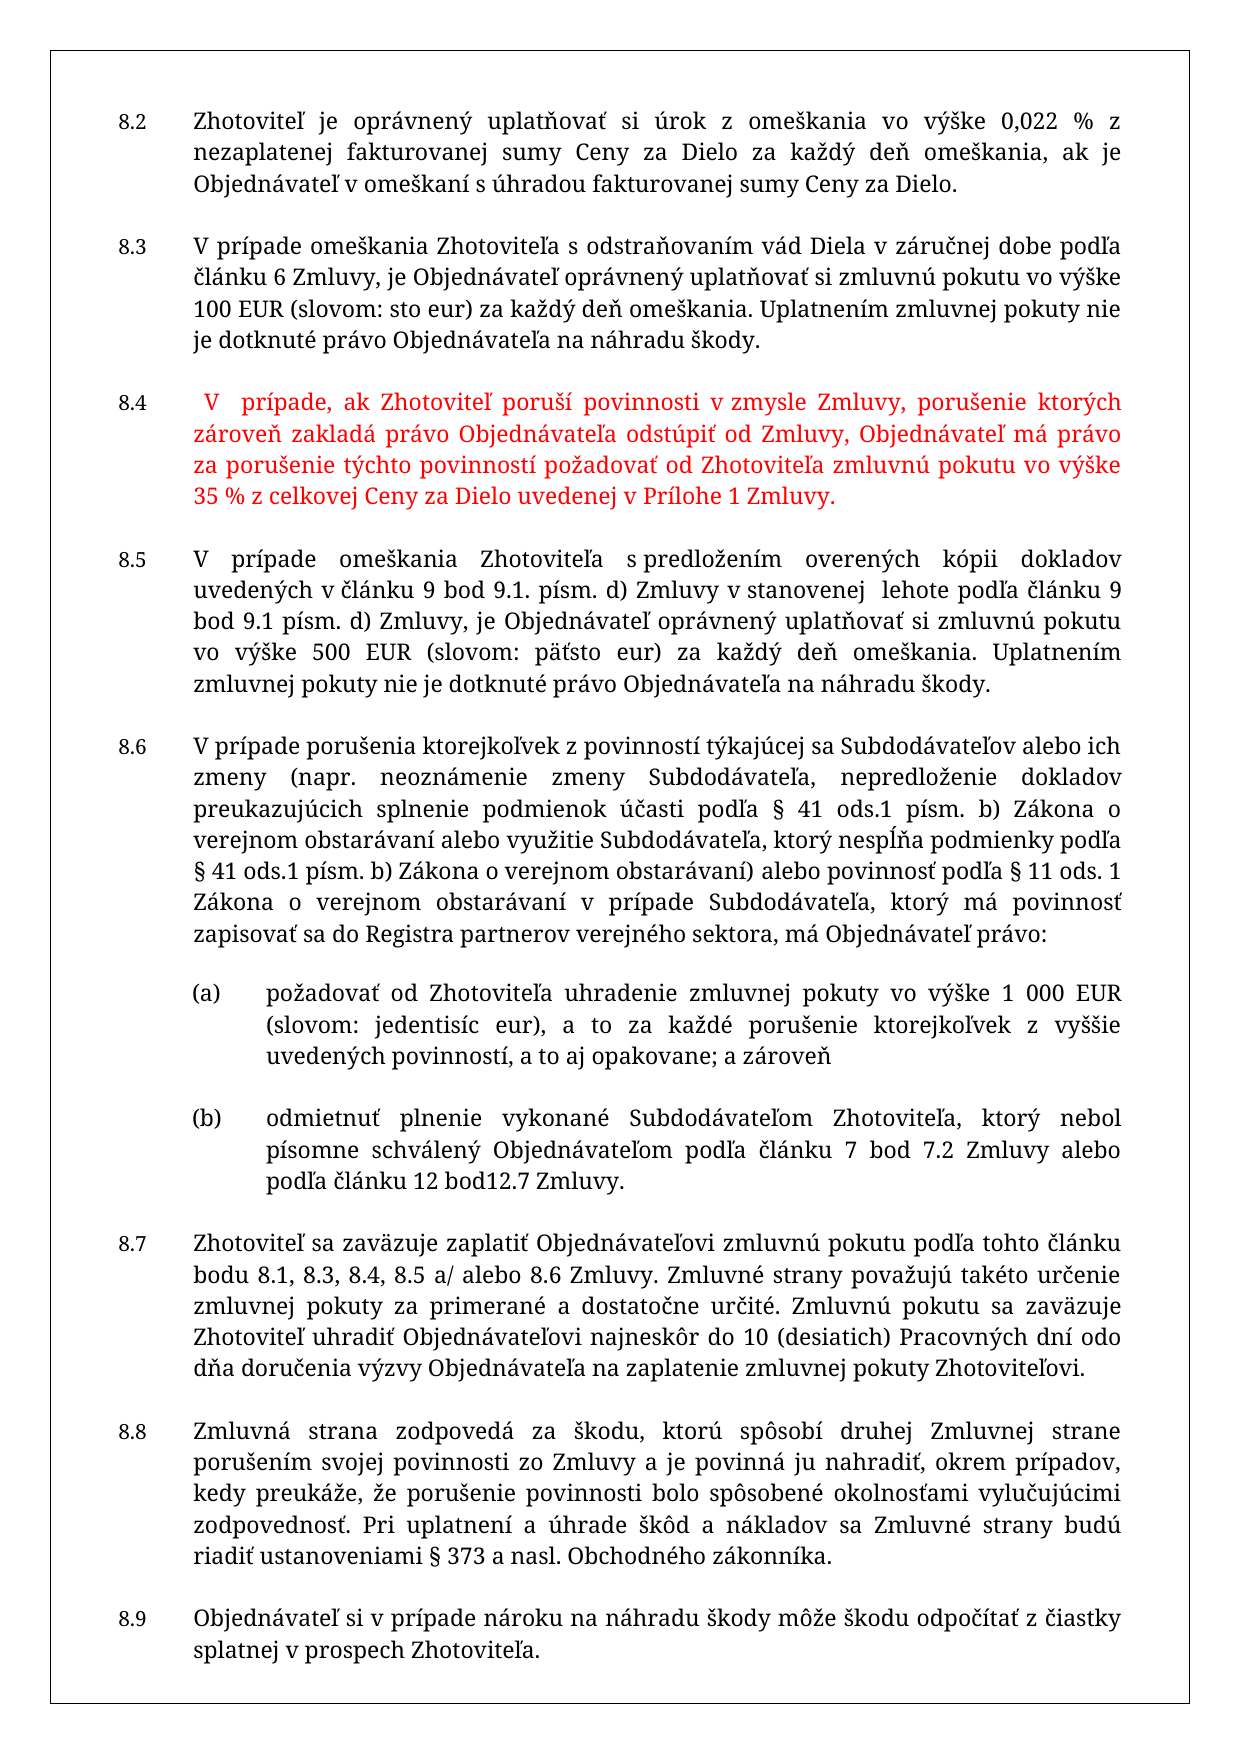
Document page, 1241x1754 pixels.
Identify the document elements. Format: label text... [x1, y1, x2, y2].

list V prípade omeškania Zhotoviteľa s predložením overených kópii dokladov uvedených v článku 9 bod 9.1. písm. d) Zmluvy v stanovenej lehote podľa článku 9 bod 9.1 písm. d) Zmluvy, je Objednávateľ oprávnený uplatňovať si zmluvnú pokutu vo výške 500 EUR (slovom: päťsto eur) za každý deň omeškania. Uplatnením zmluvnej pokuty nie je dotknuté právo Objednávateľa na náhradu škody. [118, 543, 1122, 699]
list V prípade, ak Zhotoviteľ poruší povinnosti v zmysle Zmluvy, porušenie ktorých zároveň zakladá právo Objednávateľa odstúpiť od Zmluvy, Objednávateľ má právo za porušenie týchto povinností požadovať od Zhotoviteľa zmluvnú pokutu vo výške 35 % z celkovej Ceny za Dielo uvedenej v Prílohe 1 Zmluvy. [118, 386, 1122, 511]
list V prípade omeškania Zhotoviteľa s odstraňovaním vád Diela v záručnej dobe podľa článku 6 Zmluvy, je Objednávateľ oprávnený uplatňovať si zmluvnú pokutu vo výške 100 EUR (slovom: sto eur) za každý deň omeškania. Uplatnením zmluvnej pokuty nie je dotknuté právo Objednávateľa na náhradu škody. [118, 230, 1122, 355]
list požadovať od Zhotoviteľa uhradenie zmluvnej pokuty vo výške 1 000 EUR (slovom: jedentisíc eur), a to za každé porušenie ktorejkoľvek z vyššie uvedených povinností, a to aj opakovane; a zároveň [192, 977, 1122, 1071]
list Zhotoviteľ sa zaväzuje zaplatiť Objednávateľovi zmluvnú pokutu podľa tohto článku bodu 8.1, 8.3, 8.4, 8.5 a/ alebo 8.6 Zmluvy. Zmluvné strany považujú takéto určenie zmluvnej pokuty za primerané a dostatočne určité. Zmluvnú pokutu sa zaväzuje Zhotoviteľ uhradiť Objednávateľovi najneskôr do 10 (desiatich) Pracovných dní odo dňa doručenia výzvy Objednávateľa na zaplatenie zmluvnej pokuty Zhotoviteľovi. [118, 1227, 1122, 1383]
list odmietnuť plnenie vykonané Subdodávateľom Zhotoviteľa, ktorý nebol písomne schválený Objednávateľom podľa článku 7 bod 7.2 Zmluvy alebo podľa článku 12 bod12.7 Zmluvy. [192, 1102, 1122, 1196]
list V prípade porušenia ktorejkoľvek z povinností týkajúcej sa Subdodávateľov alebo ich zmeny (napr. neoznámenie zmeny Subdodávateľa, nepredloženie dokladov preukazujúcich splnenie podmienok účasti podľa § 41 ods.1 písm. b) Zákona o verejnom obstarávaní alebo využitie Subdodávateľa, ktorý nespĺňa podmienky podľa § 41 ods.1 písm. b) Zákona o verejnom obstarávaní) alebo povinnosť podľa § 11 ods. 1 Zákona o verejnom obstarávaní v prípade Subdodávateľa, ktorý má povinnosť zapisovať sa do Registra partnerov verejného sektora, má Objednávateľ právo: [118, 730, 1122, 949]
list Objednávateľ si v prípade nároku na náhradu škody môže škodu odpočítať z čiastky splatnej v prospech Zhotoviteľa. [118, 1602, 1122, 1665]
list Zhotoviteľ je oprávnený uplatňovať si úrok z omeškania vo výške 0,022 % z nezaplatenej fakturovanej sumy Ceny za Dielo za každý deň omeškania, ak je Objednávateľ v omeškaní s úhradou fakturovanej sumy Ceny za Dielo. [118, 105, 1122, 199]
list Zmluvná strana zodpovedá za škodu, ktorú spôsobí druhej Zmluvnej strane porušením svojej povinnosti zo Zmluvy a je povinná ju nahradiť, okrem prípadov, kedy preukáže, že porušenie povinnosti bolo spôsobené okolnosťami vylučujúcimi zodpovednosť. Pri uplatnení a úhrade škôd a nákladov sa Zmluvné strany budú riadiť ustanoveniami § 373 a nasl. Obchodného zákonníka. [118, 1415, 1122, 1571]
